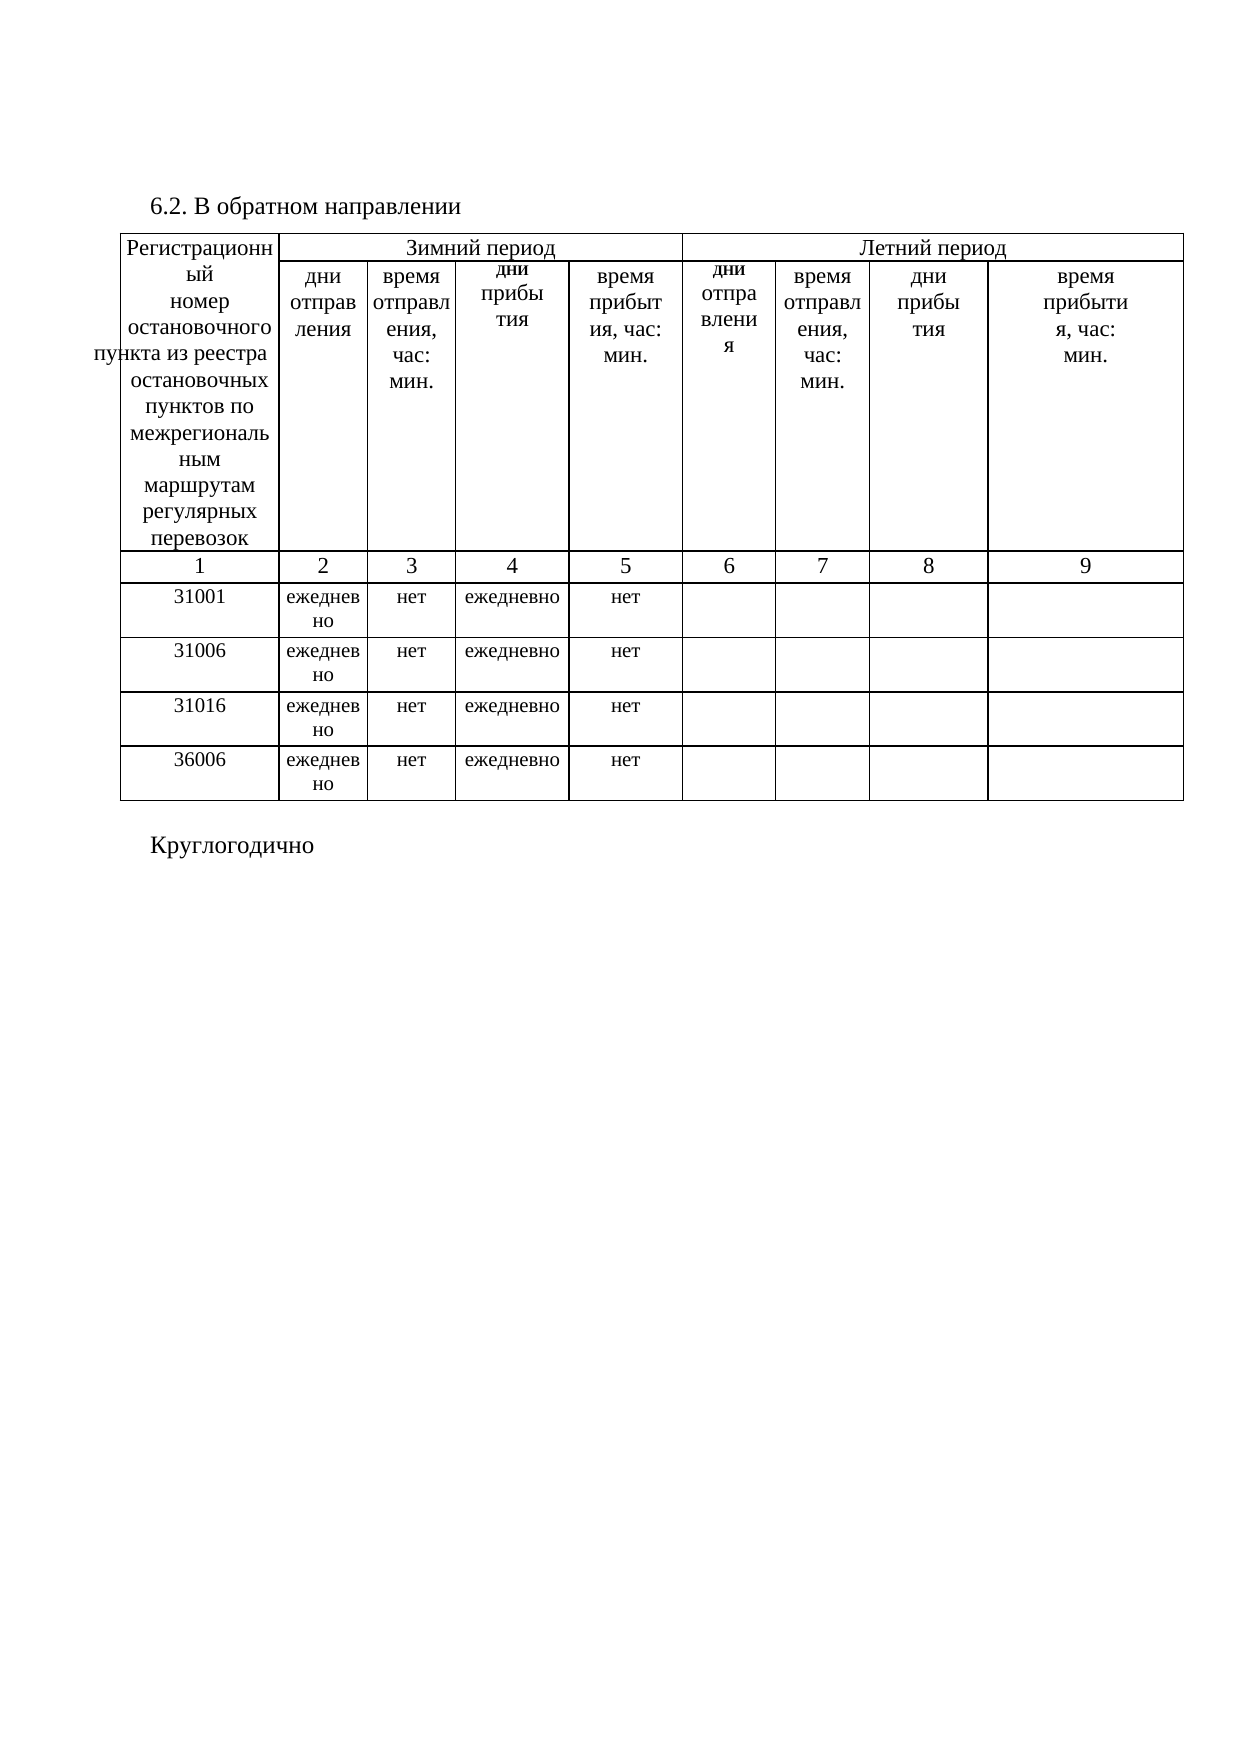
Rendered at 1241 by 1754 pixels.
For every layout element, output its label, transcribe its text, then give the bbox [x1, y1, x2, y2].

table_cell [989, 638, 1183, 691]
table_cell 36006 [121, 747, 278, 800]
table_cell время прибыти я, час: мин. [989, 262, 1183, 550]
table_cell ежедневно [280, 584, 367, 637]
table_cell нет [368, 693, 455, 745]
table_cell [776, 747, 869, 800]
text 6.2. В обратном направлении [150, 191, 1090, 220]
table_cell [989, 747, 1183, 800]
table_cell ежедневно [280, 693, 367, 745]
table_cell дни прибы тия [870, 262, 987, 550]
table_cell [683, 747, 775, 800]
table_cell 8 [870, 552, 987, 582]
table_cell [989, 693, 1183, 745]
table_cell 31016 [121, 693, 278, 745]
table_cell нет [570, 638, 682, 691]
table_cell нет [368, 584, 455, 637]
text Круглогодично [150, 830, 1090, 859]
table_cell 9 [989, 552, 1183, 582]
table_cell [870, 638, 987, 691]
table_cell ежедневно [456, 747, 568, 800]
table_cell [683, 693, 775, 745]
table_cell ДНИ отпра влени я [683, 262, 775, 550]
table_cell нет [570, 693, 682, 745]
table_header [121, 234, 278, 550]
table_cell [683, 584, 775, 637]
table_cell [776, 638, 869, 691]
table_cell [683, 638, 775, 691]
table_cell 7 [776, 552, 869, 582]
table_cell 2 [280, 552, 367, 582]
table_cell нет [368, 638, 455, 691]
table_cell ежедневно [456, 693, 568, 745]
table_cell ежедневно [280, 747, 367, 800]
table_cell [870, 747, 987, 800]
table_header Летний период [683, 234, 1183, 260]
table_cell ДНИ прибы тия [456, 262, 568, 550]
table_cell 5 [570, 552, 682, 582]
table_cell 31006 [121, 638, 278, 691]
table_cell время прибыт ия, час: мин. [570, 262, 682, 550]
table_header Зимний период [280, 234, 682, 260]
table_cell дни отправ ления [280, 262, 367, 550]
table_cell 6 [683, 552, 775, 582]
table_cell ежедневно [456, 638, 568, 691]
table_cell 4 [456, 552, 568, 582]
table_cell [989, 584, 1183, 637]
table_cell время отправл ения, час: мин. [368, 262, 455, 550]
table_cell 1 [121, 552, 278, 582]
table_cell ежедневно [456, 584, 568, 637]
table_cell [776, 584, 869, 637]
table_cell 3 [368, 552, 455, 582]
table_cell время отправл ения, час: мин. [776, 262, 869, 550]
table_cell [870, 693, 987, 745]
table_cell нет [368, 747, 455, 800]
table_cell нет [570, 747, 682, 800]
table_cell 31001 [121, 584, 278, 637]
table_cell [776, 693, 869, 745]
table_cell ежедневно [280, 638, 367, 691]
table_cell нет [570, 584, 682, 637]
table_cell [870, 584, 987, 637]
